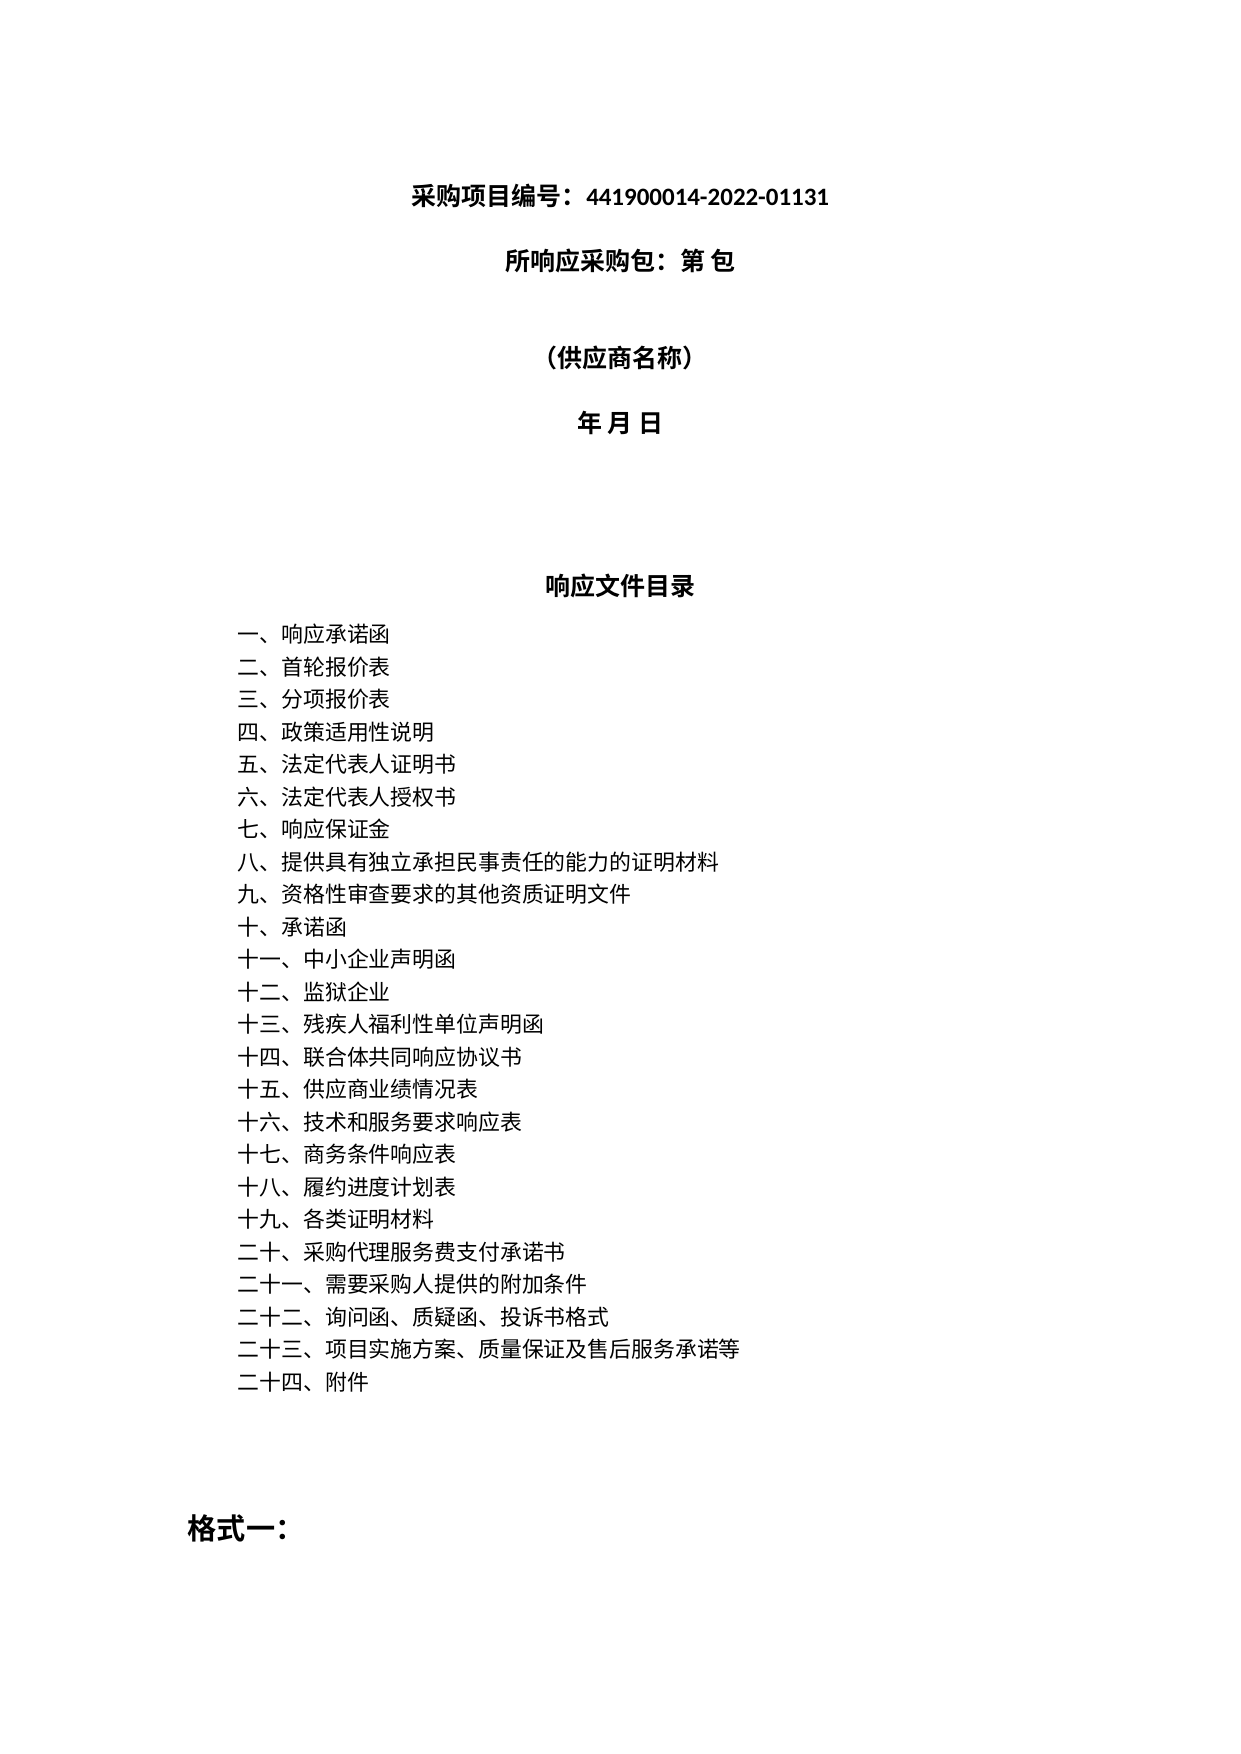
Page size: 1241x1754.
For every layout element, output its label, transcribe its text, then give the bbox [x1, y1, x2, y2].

text 采购项目编号：441900014-2022-01131 [187, 162, 1053, 227]
text 三、分项报价表 [187, 682, 1053, 714]
text 十八、履约进度计划表 [187, 1169, 1053, 1202]
text 一、响应承诺函 [187, 617, 1053, 649]
text 十五、供应商业绩情况表 [187, 1072, 1053, 1104]
text 十二、监狱企业 [187, 974, 1053, 1007]
text 二、首轮报价表 [187, 649, 1053, 682]
text 格式一： [187, 1494, 1053, 1559]
text 九、资格性审查要求的其他资质证明文件 [187, 877, 1053, 909]
text 五、法定代表人证明书 [187, 747, 1053, 779]
text 八、提供具有独立承担民事责任的能力的证明材料 [187, 844, 1053, 877]
text 二十一、需要采购人提供的附加条件 [187, 1267, 1053, 1299]
text 七、响应保证金 [187, 812, 1053, 844]
text 所响应采购包：第 包 [187, 227, 1053, 292]
text 二十二、询问函、质疑函、投诉书格式 [187, 1299, 1053, 1332]
text 二十三、项目实施方案、质量保证及售后服务承诺等 [187, 1332, 1053, 1364]
text 六、法定代表人授权书 [187, 779, 1053, 812]
text 二十四、附件 [187, 1364, 1053, 1397]
text 四、政策适用性说明 [187, 714, 1053, 747]
text 十四、联合体共同响应协议书 [187, 1039, 1053, 1072]
text 年 月 日 [187, 389, 1053, 454]
text 十六、技术和服务要求响应表 [187, 1104, 1053, 1137]
text 十七、商务条件响应表 [187, 1137, 1053, 1169]
text 十九、各类证明材料 [187, 1202, 1053, 1234]
text （供应商名称） [187, 324, 1053, 389]
text 响应文件目录 [187, 552, 1053, 617]
text 十、承诺函 [187, 909, 1053, 942]
text 十一、中小企业声明函 [187, 942, 1053, 974]
text 十三、残疾人福利性单位声明函 [187, 1007, 1053, 1039]
text 二十、采购代理服务费支付承诺书 [187, 1234, 1053, 1267]
